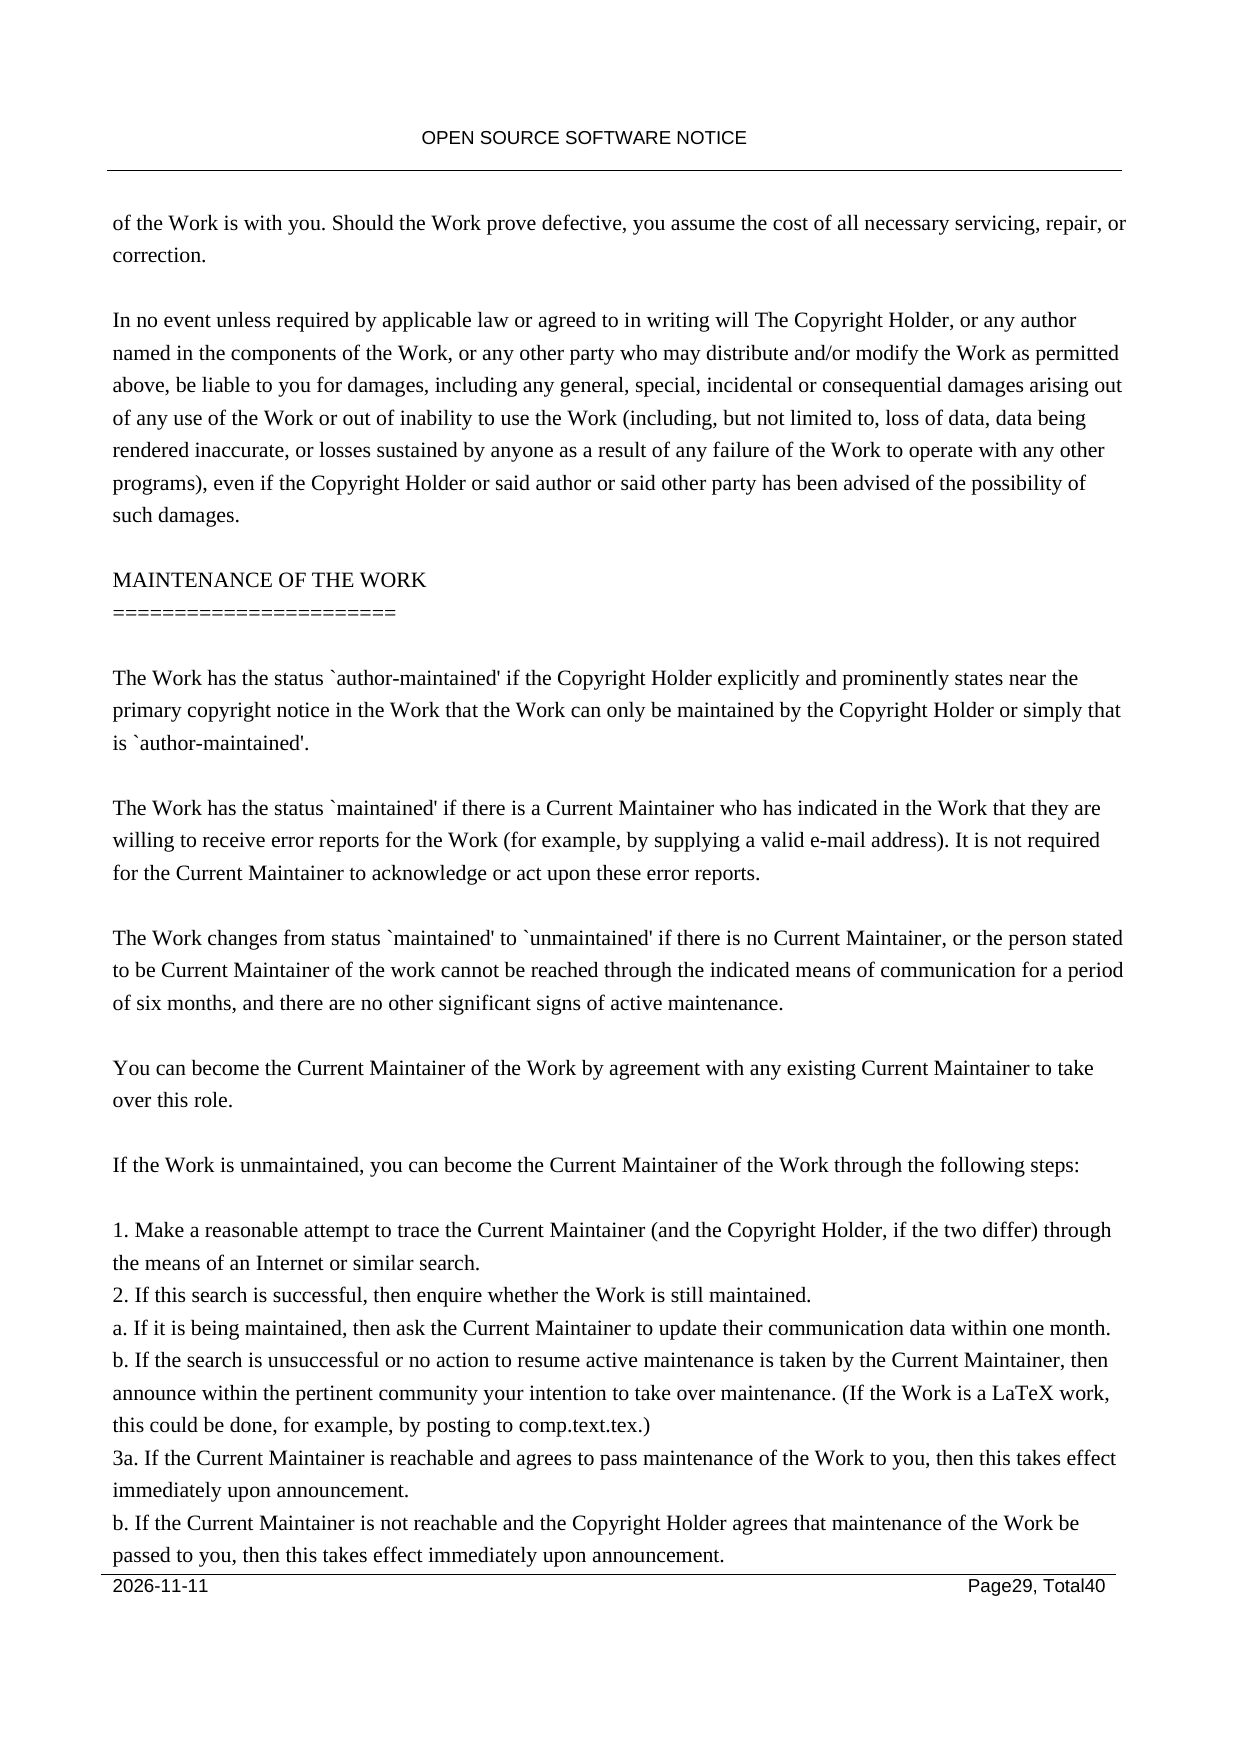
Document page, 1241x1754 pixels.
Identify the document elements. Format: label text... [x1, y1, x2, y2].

text In no event unless required by applicable law or agreed to in writing will The Copyright Holder, or any author named in the components of the Work, or any other party who may distribute and/or modify the Work as permitted above, be liable to you for damages, including any general, special, incidental or consequential damages arising out of any use of the Work or out of inability to use the Work (including, but not limited to, loss of data, data being rendered inaccurate, or losses sustained by anyone as a result of any failure of the Work to operate with any other programs), even if the Copyright Holder or said author or said other party has been advised of the possibility of such damages. [112, 304, 1128, 531]
text If the Work is unmaintained, you can become the Current Maintainer of the Work through the following steps: [112, 1149, 1128, 1181]
text The Work changes from status `maintained' to `unmaintained' if there is no Current Maintainer, or the person stated to be Current Maintainer of the work cannot be reached through the indicated means of communication for a period of six months, and there are no other significant signs of active maintenance. [112, 921, 1128, 1019]
text 1. Make a reasonable attempt to trace the Current Maintainer (and the Copyright Holder, if the two differ) through the means of an Internet or similar search. [112, 1214, 1128, 1279]
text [112, 206, 1128, 271]
text The Work has the status `maintained' if there is a Current Maintainer who has indicated in the Work that they are willing to receive error reports for the Work (for example, by supplying a valid e-mail address). It is not required for the Current Maintainer to acknowledge or act upon these error reports. [112, 791, 1128, 889]
text 3a. If the Current Maintainer is reachable and agrees to pass maintenance of the Work to you, then this takes effect immediately upon announcement. [112, 1441, 1128, 1506]
text a. If it is being maintained, then ask the Current Maintainer to update their communication data within one month. [112, 1311, 1128, 1344]
text The Work has the status `author-maintained' if the Copyright Holder explicitly and prominently states near the primary copyright notice in the Work that the Work can only be maintained by the Copyright Holder or simply that is `author-maintained'. [112, 661, 1128, 759]
text ======================= [112, 596, 1128, 629]
text b. If the Current Maintainer is not reachable and the Copyright Holder agrees that maintenance of the Work be passed to you, then this takes effect immediately upon announcement. [112, 1506, 1128, 1571]
text 2. If this search is successful, then enquire whether the Work is still maintained. [112, 1279, 1128, 1311]
text b. If the search is unsuccessful or no action to resume active maintenance is taken by the Current Maintainer, then announce within the pertinent community your intention to take over maintenance. (If the Work is a LaTeX work, this could be done, for example, by posting to comp.text.tex.) [112, 1344, 1128, 1441]
text You can become the Current Maintainer of the Work by agreement with any existing Current Maintainer to take over this role. [112, 1051, 1128, 1116]
text MAINTENANCE OF THE WORK [112, 564, 1128, 596]
